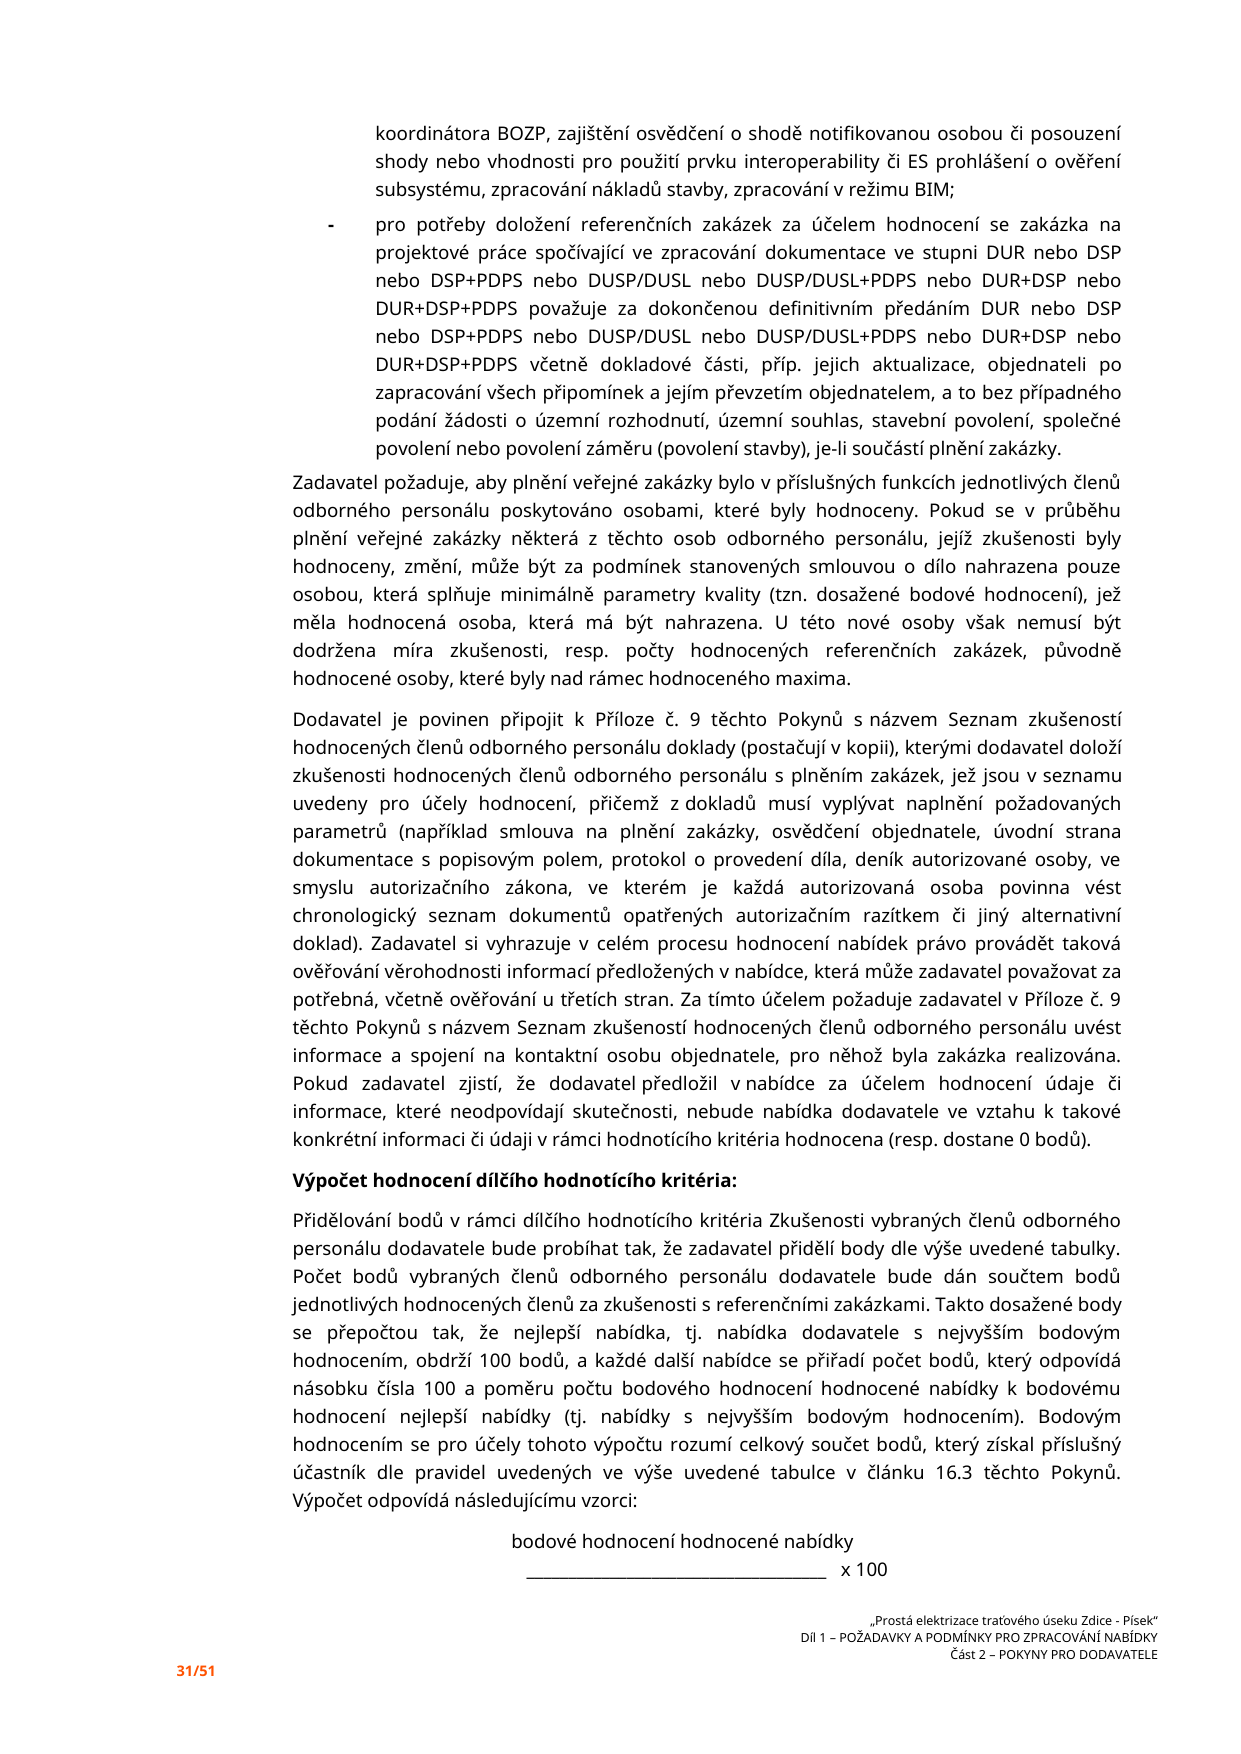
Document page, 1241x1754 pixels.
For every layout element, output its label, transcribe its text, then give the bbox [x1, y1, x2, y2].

text pro potřeby doložení referenčních zakázek za účelem hodnocení se zakázka na projektové práce spočívající ve zpracování dokumentace ve stupni DUR nebo DSP nebo DSP+PDPS nebo DUSP/DUSL nebo DUSP/DUSL+PDPS nebo DUR+DSP nebo DUR+DSP+PDPS považuje za dokončenou definitivním předáním DUR nebo DSP nebo DSP+PDPS nebo DUSP/DUSL nebo DUSP/DUSL+PDPS nebo DUR+DSP nebo DUR+DSP+PDPS včetně dokladové části, příp. jejich aktualizace, objednateli po zapracování všech připomínek a jejím převzetím objednatelem, a to bez případného podání žádosti o územní rozhodnutí, územní souhlas, stavební povolení, společné povolení nebo povolení záměru (povolení stavby), je-li součástí plnění zakázky. [328, 211, 1122, 461]
list Přidělování bodů v rámci dílčího hodnotícího kritéria Zkušenosti vybraných členů odborného personálu dodavatele bude probíhat tak, že zadavatel přidělí body dle výše uvedené tabulky. Počet bodů vybraných členů odborného personálu dodavatele bude dán součtem bodů jednotlivých hodnocených členů za zkušenosti s referenčními zakázkami. Takto dosažené body se přepočtou tak, že nejlepší nabídka, tj. nabídka dodavatele s nejvyšším bodovým hodnocením, obdrží 100 bodů, a každé další nabídce se přiřadí počet bodů, který odpovídá násobku čísla 100 a poměru počtu bodového hodnocení hodnocené nabídky k bodovému hodnocení nejlepší nabídky (tj. nabídky s nejvyšším bodovým hodnocením). Bodovým hodnocením se pro účely tohoto výpočtu rozumí celkový součet bodů, který získal příslušný účastník dle pravidel uvedených ve výše uvedené tabulce v článku 16.3 těchto Pokynů. Výpočet odpovídá následujícímu vzorci: [292, 1207, 1122, 1513]
list ____________________________________ x 100 [292, 1556, 1122, 1582]
list Zadavatel požaduje, aby plnění veřejné zakázky bylo v příslušných funkcích jednotlivých členů odborného personálu poskytováno osobami, které byly hodnoceny. Pokud se v průběhu plnění veřejné zakázky některá z těchto osob odborného personálu, jejíž zkušenosti byly hodnoceny, změní, může být za podmínek stanovených smlouvou o dílo nahrazena pouze osobou, která splňuje minimálně parametry kvality (tzn. dosažené bodové hodnocení), jež měla hodnocená osoba, která má být nahrazena. U této nové osoby však nemusí být dodržena míra zkušenosti, resp. počty hodnocených referenčních zakázek, původně hodnocené osoby, které byly nad rámec hodnoceného maxima. [292, 469, 1122, 691]
list Výpočet hodnocení dílčího hodnotícího kritéria: [292, 1167, 1122, 1192]
list bodové hodnocení hodnocené nabídky [440, 1528, 1122, 1554]
list Dodavatel je povinen připojit k Příloze č. 9 těchto Pokynů s názvem Seznam zkušeností hodnocených členů odborného personálu doklady (postačují v kopii), kterými dodavatel doloží zkušenosti hodnocených členů odborného personálu s plněním zakázek, jež jsou v seznamu uvedeny pro účely hodnocení, přičemž z dokladů musí vyplývat naplnění požadovaných parametrů (například smlouva na plnění zakázky, osvědčení objednatele, úvodní strana dokumentace s popisovým polem, protokol o provedení díla, deník autorizované osoby, ve smyslu autorizačního zákona, ve kterém je každá autorizovaná osoba povinna vést chronologický seznam dokumentů opatřených autorizačním razítkem či jiný alternativní doklad). Zadavatel si vyhrazuje v celém procesu hodnocení nabídek právo provádět taková ověřování věrohodnosti informací předložených v nabídce, která může zadavatel považovat za potřebná, včetně ověřování u třetích stran. Za tímto účelem požaduje zadavatel v Příloze č. 9 těchto Pokynů s názvem Seznam zkušeností hodnocených členů odborného personálu uvést informace a spojení na kontaktní osobu objednatele, pro něhož byla zakázka realizována. Pokud zadavatel zjistí, že dodavatel předložil v nabídce za účelem hodnocení údaje či informace, které neodpovídají skutečnosti, nebude nabídka dodavatele ve vztahu k takové konkrétní informaci či údaji v rámci hodnotícího kritéria hodnocena (resp. dostane 0 bodů). [292, 706, 1122, 1152]
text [328, 121, 1122, 202]
